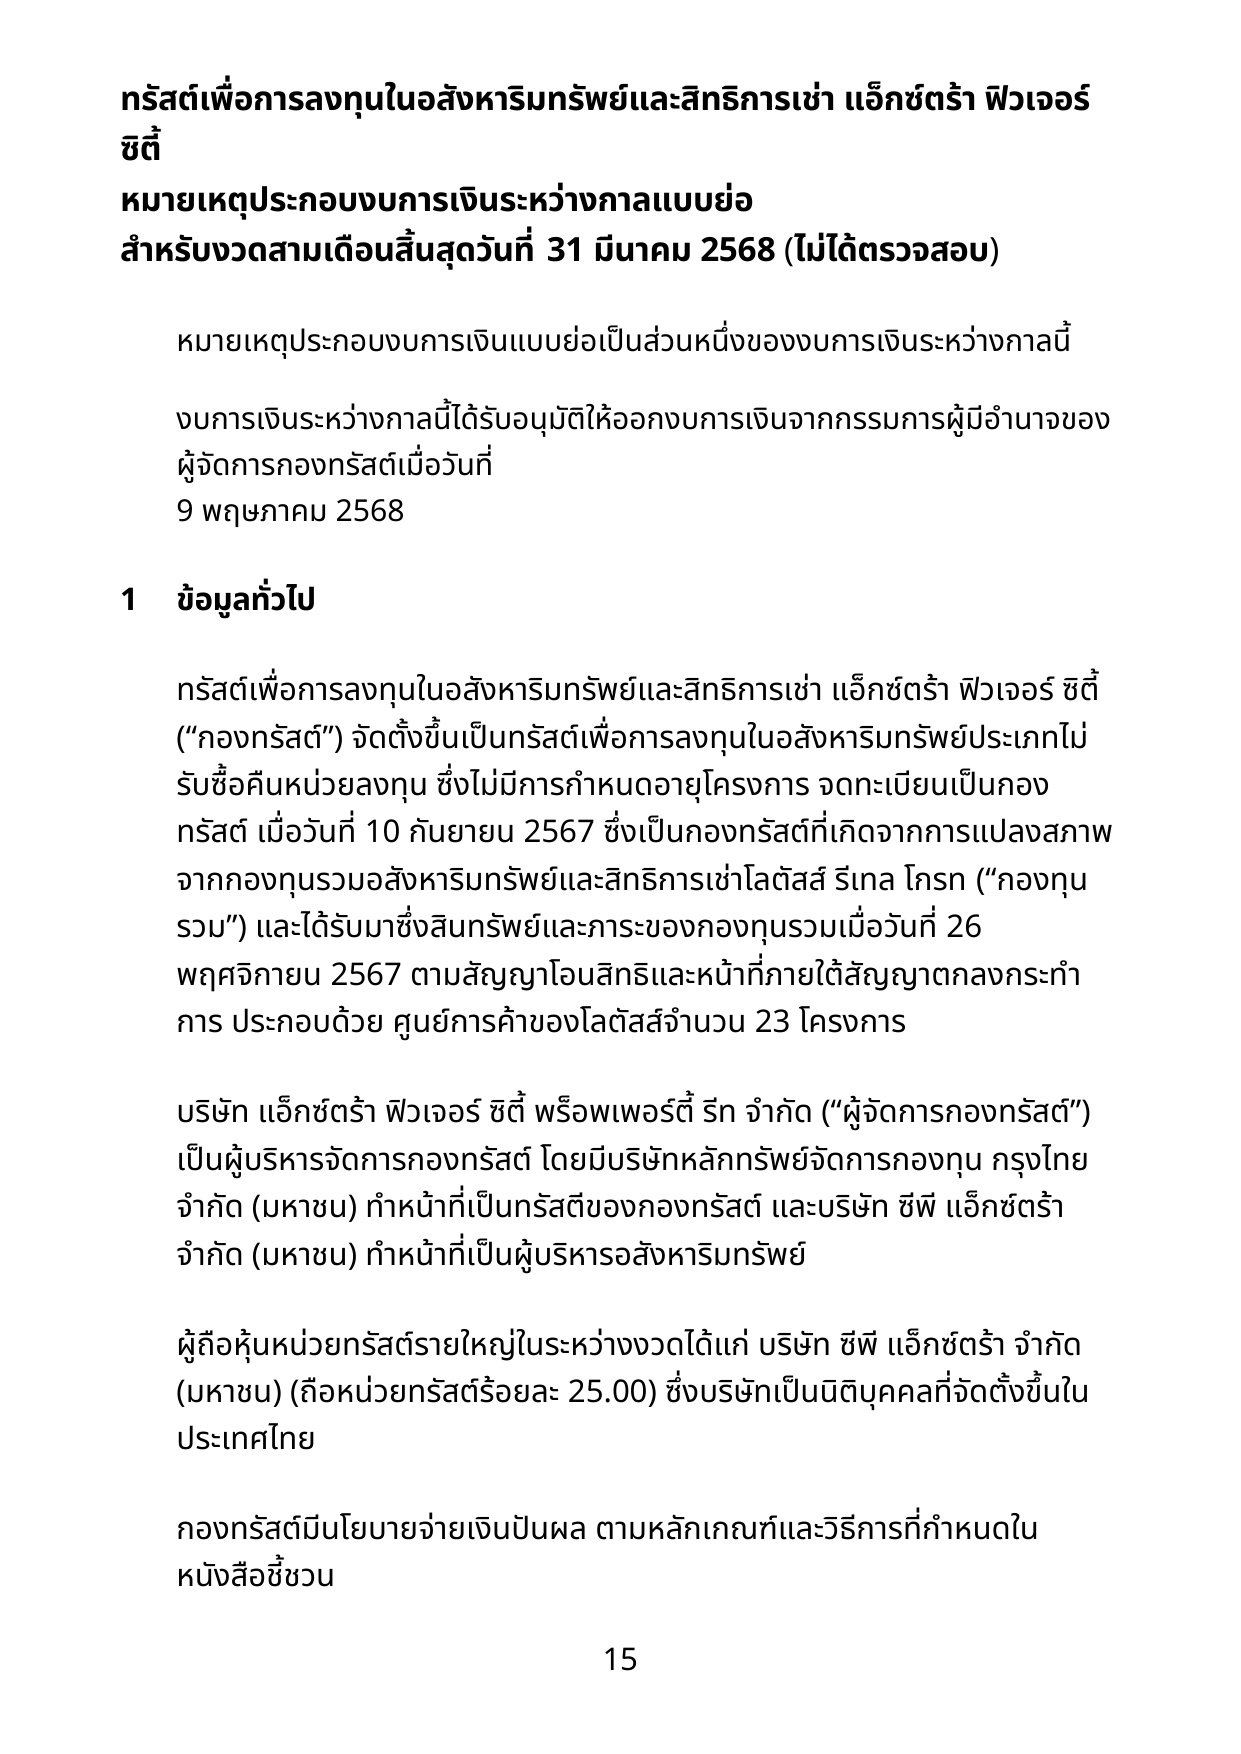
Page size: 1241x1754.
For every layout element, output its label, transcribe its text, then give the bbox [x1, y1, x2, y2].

text กองทรัสต์มีนโยบายจ่ายเงินปันผล ตามหลักเกณฑ์และวิธีการที่กำหนดในหนังสือชี้ชวน [176, 1506, 1117, 1601]
text หมายเหตุประกอบงบการเงินแบบย่อเป็นส่วนหนึ่งของงบการเงินระหว่างกาลนี้ [176, 319, 1117, 365]
list ข้อมูลทั่วไป [120, 577, 1117, 625]
text บริษัท แอ็กซ์ตร้า ฟิวเจอร์ ซิตี้ พร็อพเพอร์ตี้ รีท จำกัด (“ผู้จัดการกองทรัสต์”) เป็นผู้บริหารจัดการกองทรัสต์ โดยมีบริษัทหลักทรัพย์จัดการกองทุน กรุงไทย จำกัด (มหาชน) ทำหน้าที่เป็นทรัสตีของกองทรัสต์ และบริษัท ซีพี แอ็กซ์ตร้า จำกัด (มหาชน) ทำหน้าที่เป็นผู้บริหารอสังหาริมทรัพย์ [176, 1089, 1117, 1279]
text ทรัสต์เพื่อการลงทุนในอสังหาริมทรัพย์และสิทธิการเช่า แอ็กซ์ตร้า ฟิวเจอร์ ซิตี้ (“กองทรัสต์”) จัดตั้งขึ้นเป็นทรัสต์เพื่อการลงทุนในอสังหาริมทรัพย์ประเภทไม่รับซื้อคืนหน่วยลงทุน ซึ่งไม่มีการกำหนดอายุโครงการ จดทะเบียนเป็นกองทรัสต์ เมื่อวันที่ 10 กันยายน 2567 ซึ่งเป็นกองทรัสต์ที่เกิดจากการแปลงสภาพจากกองทุนรวมอสังหาริมทรัพย์และสิทธิการเช่าโลตัสส์ รีเทล โกรท (“กองทุนรวม”) และได้รับมาซึ่งสินทรัพย์และภาระของกองทุนรวมเมื่อวันที่ 26 พฤศจิกายน 2567 ตามสัญญาโอนสิทธิและหน้าที่ภายใต้สัญญาตกลงกระทำการ ประกอบด้วย ศูนย์การค้าของโลตัสส์จำนวน 23 โครงการ [176, 667, 1117, 1047]
text งบการเงินระหว่างกาลนี้ได้รับอนุมัติให้ออกงบการเงินจากกรรมการผู้มีอำนาจของผู้จัดการกองทรัสต์เมื่อวันที่ 9 พฤษภาคม 2568 [176, 398, 1117, 535]
text ผู้ถือหุ้นหน่วยทรัสต์รายใหญ่ในระหว่างงวดได้แก่ บริษัท ซีพี แอ็กซ์ตร้า จำกัด (มหาชน) (ถือหน่วยทรัสต์ร้อยละ 25.00) ซึ่งบริษัทเป็นนิติบุคคลที่จัดตั้งขึ้นในประเทศไทย [176, 1322, 1117, 1464]
